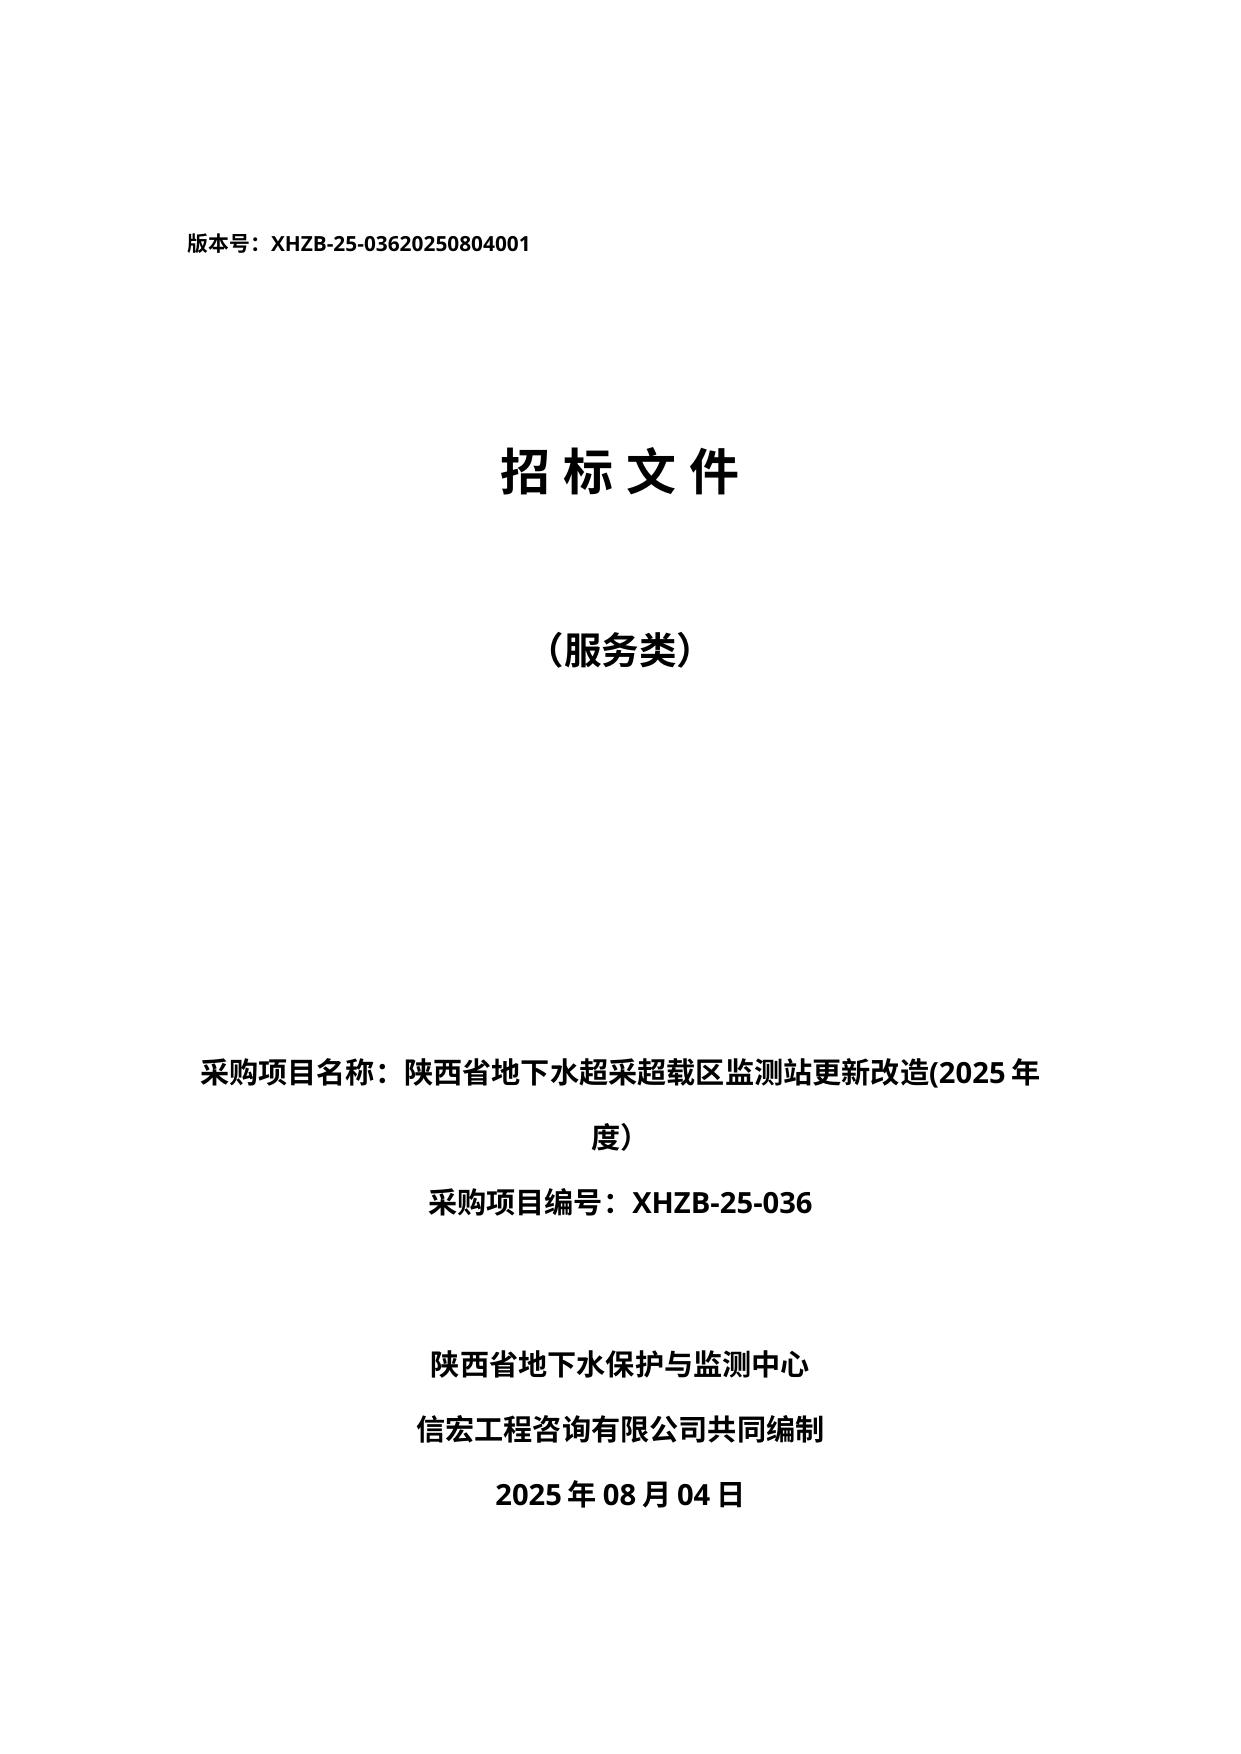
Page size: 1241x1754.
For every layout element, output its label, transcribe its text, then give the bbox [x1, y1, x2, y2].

text （服务类） [187, 617, 1053, 1039]
text 招 标 文 件 [187, 422, 1053, 617]
text 2025年08月04日 [187, 1462, 1053, 1527]
text 版本号：XHZB-25-03620250804001 [187, 227, 1053, 422]
text 采购项目编号：XHZB-25-036 [187, 1169, 1053, 1332]
text 采购项目名称：陕西省地下水超采超载区监测站更新改造(2025年度） [187, 1039, 1053, 1169]
text 信宏工程咨询有限公司共同编制 [187, 1397, 1053, 1462]
text 陕西省地下水保护与监测中心 [187, 1332, 1053, 1397]
